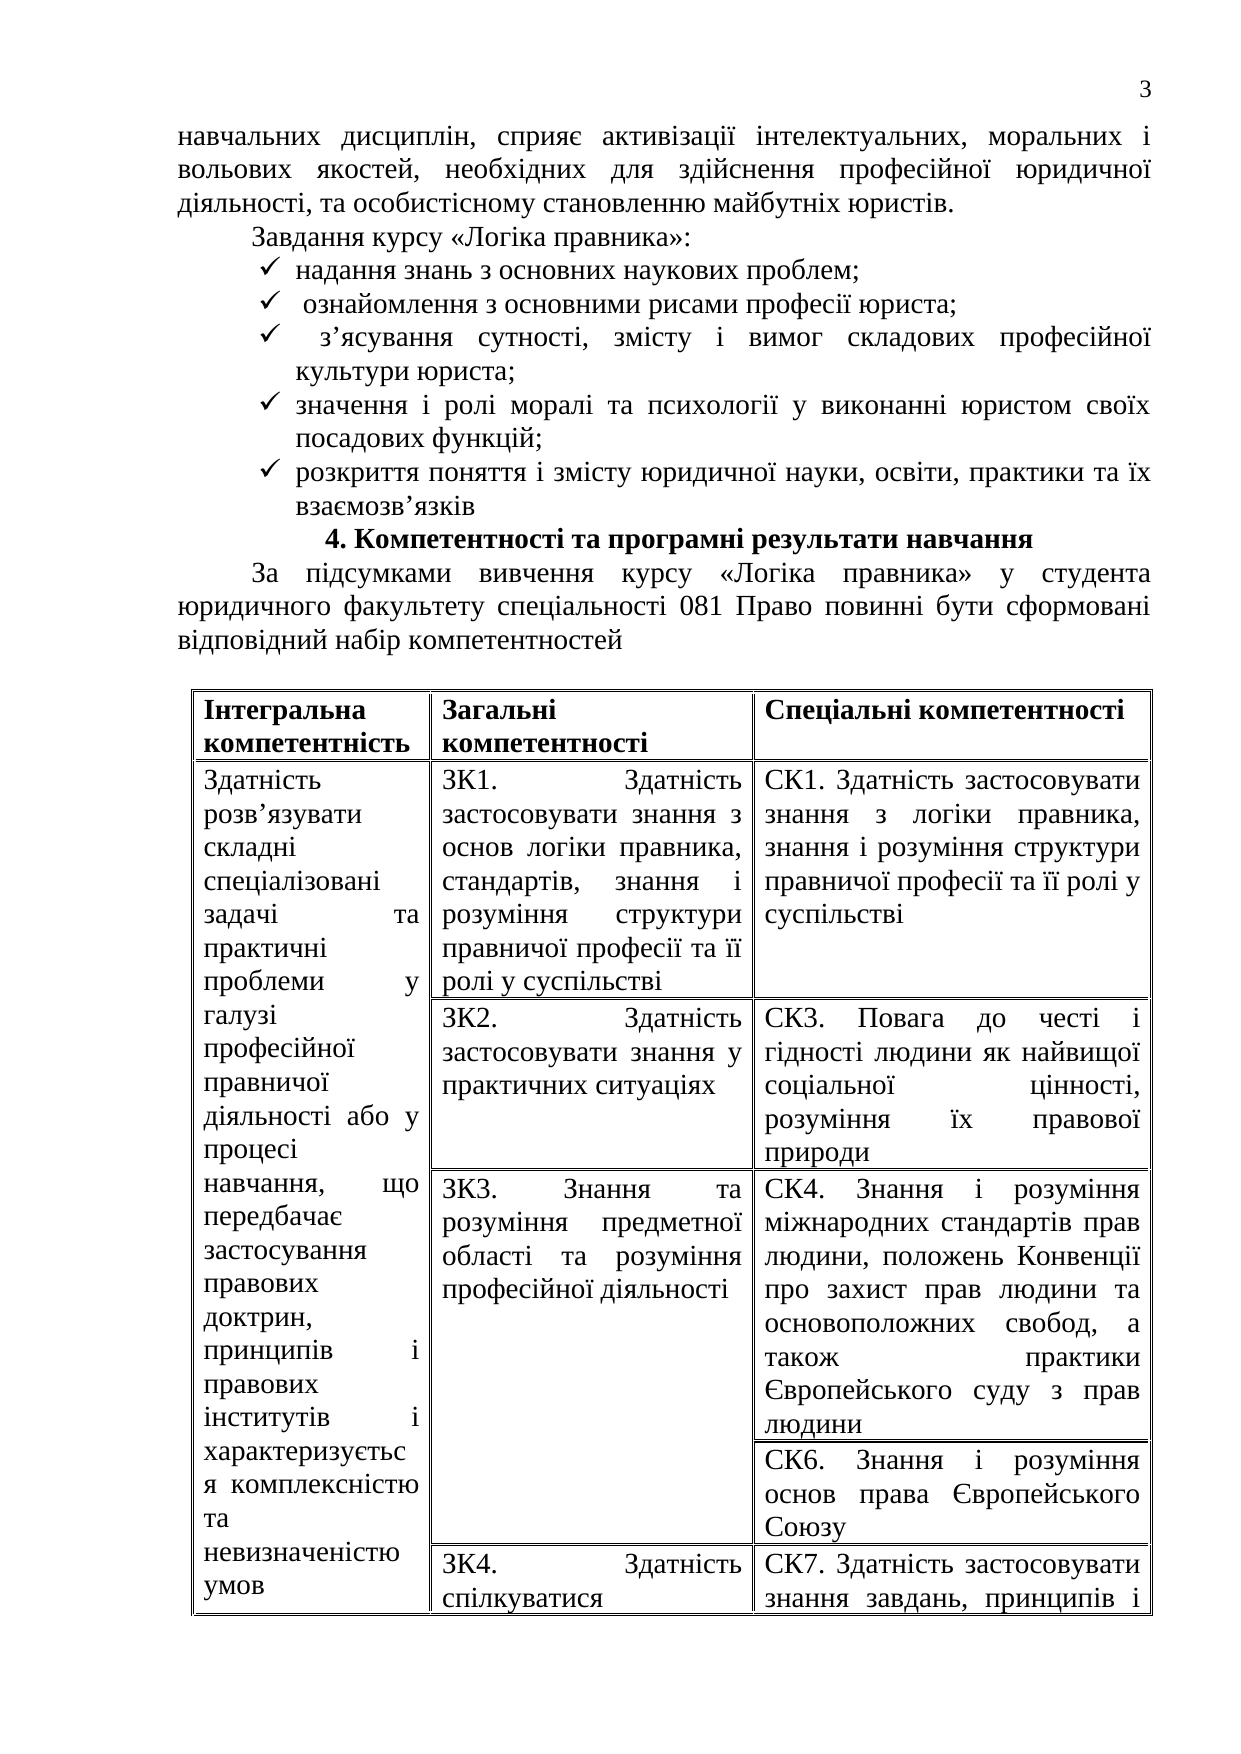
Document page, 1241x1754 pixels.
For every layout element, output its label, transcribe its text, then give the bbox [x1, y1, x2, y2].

table_cell СК4. Знання і розуміння міжнародних стандартів прав людини, положень Конвенції про захист прав людини та основоположних свобод, а також практики Європейського суду з прав людини [753, 1168, 1152, 1439]
table_cell Здатність розв’язувати складні спеціалізовані задачі та практичні проблеми у галузі професійної правничої діяльності або у процесі навчання, що передбачає застосування правових доктрин, принципів і правових інститутів і характеризується комплексністю та невизначеністю умов [192, 759, 431, 1613]
table_cell СК3. Повага до честі і гідності людини як найвищої соціальної цінності, розуміння їх правової природи [753, 997, 1152, 1168]
list значення і ролі моралі та психології у виконанні юристом своїх посадових функцій; [258, 387, 1152, 454]
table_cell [753, 1543, 1152, 1613]
table_cell ЗК3. Знання та розуміння предметної області та розуміння професійної діяльності [432, 1171, 752, 1543]
text За підсумками вивчення курсу «Логіка правника» у студента юридичного факультету спеціальності 081 Право повинні бути сформовані відповідний набір компетентностей [177, 555, 1152, 655]
list надання знань з основних наукових проблем; [258, 252, 1152, 286]
text 4. Компетентності та програмні результати навчання [207, 521, 1152, 555]
list розкриття поняття і змісту юридичної науки, освіти, практики та їх взаємозв’язків [258, 454, 1152, 521]
table_cell СК1. Здатність застосовувати знання з логіки правника, знання і розуміння структури правничої професії та її ролі у суспільстві [753, 759, 1152, 997]
table_cell СК6. Знання і розуміння основ права Європейського Союзу [753, 1439, 1152, 1543]
table_cell ЗК1. Здатність застосовувати знання з основ логіки правника, стандартів, знання і розуміння структури правничої професії та її ролі у суспільстві [432, 762, 752, 997]
table_cell ЗК2. Здатність застосовувати знання у практичних ситуаціях [432, 1000, 752, 1168]
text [177, 118, 1152, 219]
table_header Спеціальні компетентності [753, 692, 1150, 759]
table_header Інтегральна компетентність [192, 690, 431, 759]
table_header Загальні компетентності [431, 692, 753, 759]
list з’ясування сутності, змісту і вимог складових професійної культури юриста; [258, 319, 1152, 387]
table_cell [431, 1546, 753, 1613]
text Завдання курсу «Логіка правника»: [177, 219, 1152, 252]
list ознайомлення з основними рисами професії юриста; [258, 286, 1152, 319]
